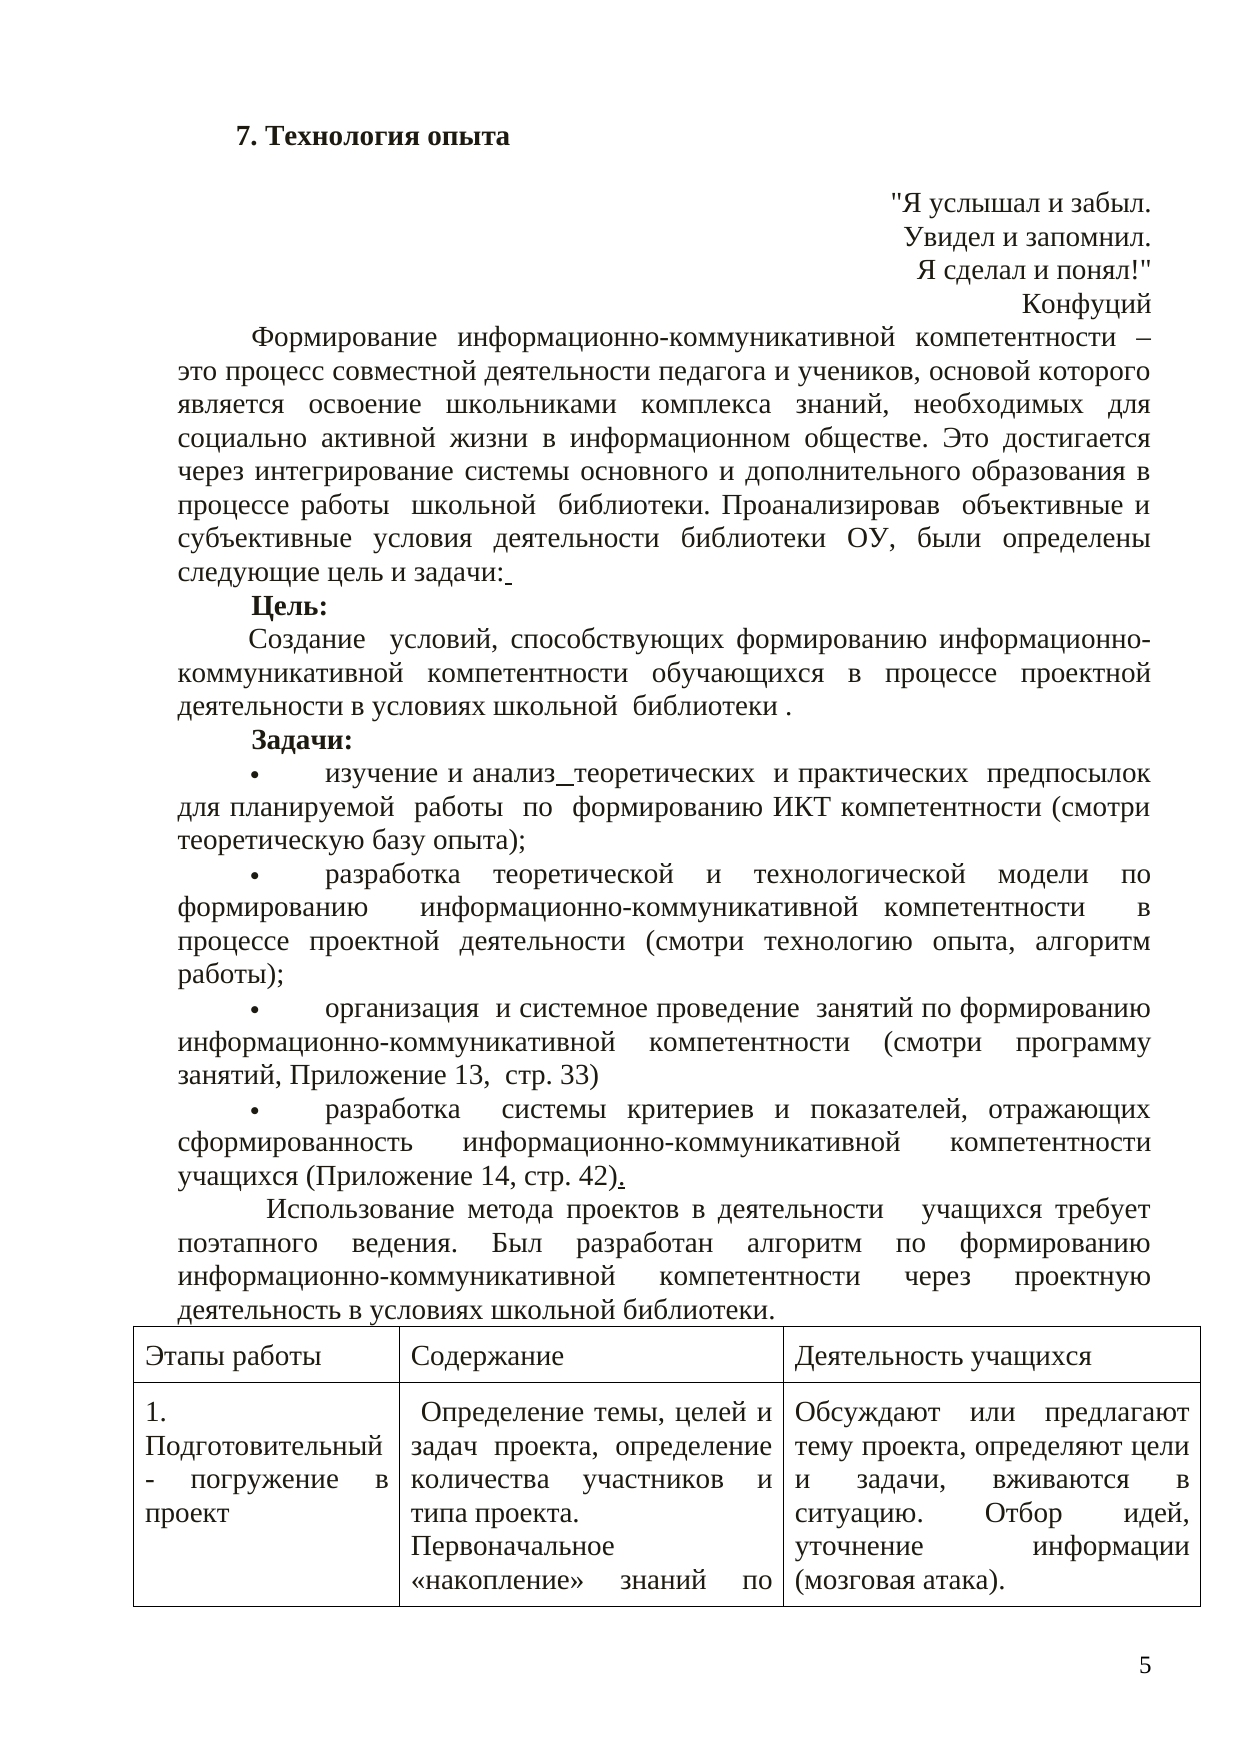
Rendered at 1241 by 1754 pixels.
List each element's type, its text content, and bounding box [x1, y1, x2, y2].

text Увидел и запомнил. [177, 219, 1152, 252]
text Я сделал и понял!" [177, 252, 1152, 286]
table_header Содержание [400, 1327, 783, 1382]
list разработка теоретической и технологической модели по формированию информационно-коммуникативной компетентности в процессе проектной деятельности (смотри технологию опыта, алгоритм работы); [177, 856, 1152, 990]
table_header Этапы работы [134, 1327, 399, 1382]
text Задачи: [177, 722, 1152, 755]
text Формирование информационно-коммуникативной компетентности – это процесс совместной деятельности педагога и учеников, основой которого является освоение школьниками комплекса знаний, необходимых для социально активной жизни в информационном обществе. Это достигается через интегрирование системы основного и дополнительного образования в процессе работы школьной библиотеки. Проанализировав объективные и субъективные условия деятельности библиотеки ОУ, были определены следующие цель и задачи: [177, 319, 1152, 588]
text "Я услышал и забыл. [177, 185, 1152, 219]
list организация и системное проведение занятий по формированию информационно-коммуникативной компетентности (смотри программу занятий, Приложение 13, стр. 33) [177, 990, 1152, 1091]
text Цель: [177, 588, 1152, 621]
list изучение и анализ теоретических и практических предпосылок для планируемой работы по формированию ИКТ компетентности (смотри теоретическую базу опыта); [177, 755, 1152, 856]
table_header Деятельность учащихся [784, 1327, 1200, 1382]
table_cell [400, 1383, 783, 1606]
text Использование метода проектов в деятельности учащихся требует поэтапного ведения. Был разработан алгоритм по формированию информационно-коммуникативной компетентности через проектную деятельность в условиях школьной библиотеки. [177, 1191, 1152, 1326]
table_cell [784, 1383, 1200, 1606]
list 7. Технология опыта [177, 118, 1152, 152]
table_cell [134, 1383, 399, 1606]
list разработка системы критериев и показателей, отражающих сформированность информационно-коммуникативной компетентности учащихся (Приложение 14, стр. 42). [177, 1091, 1152, 1191]
text Конфуций [177, 286, 1152, 319]
text Создание условий, способствующих формированию информационно-коммуникативной компетентности обучающихся в процессе проектной деятельности в условиях школьной библиотеки . [177, 621, 1152, 722]
